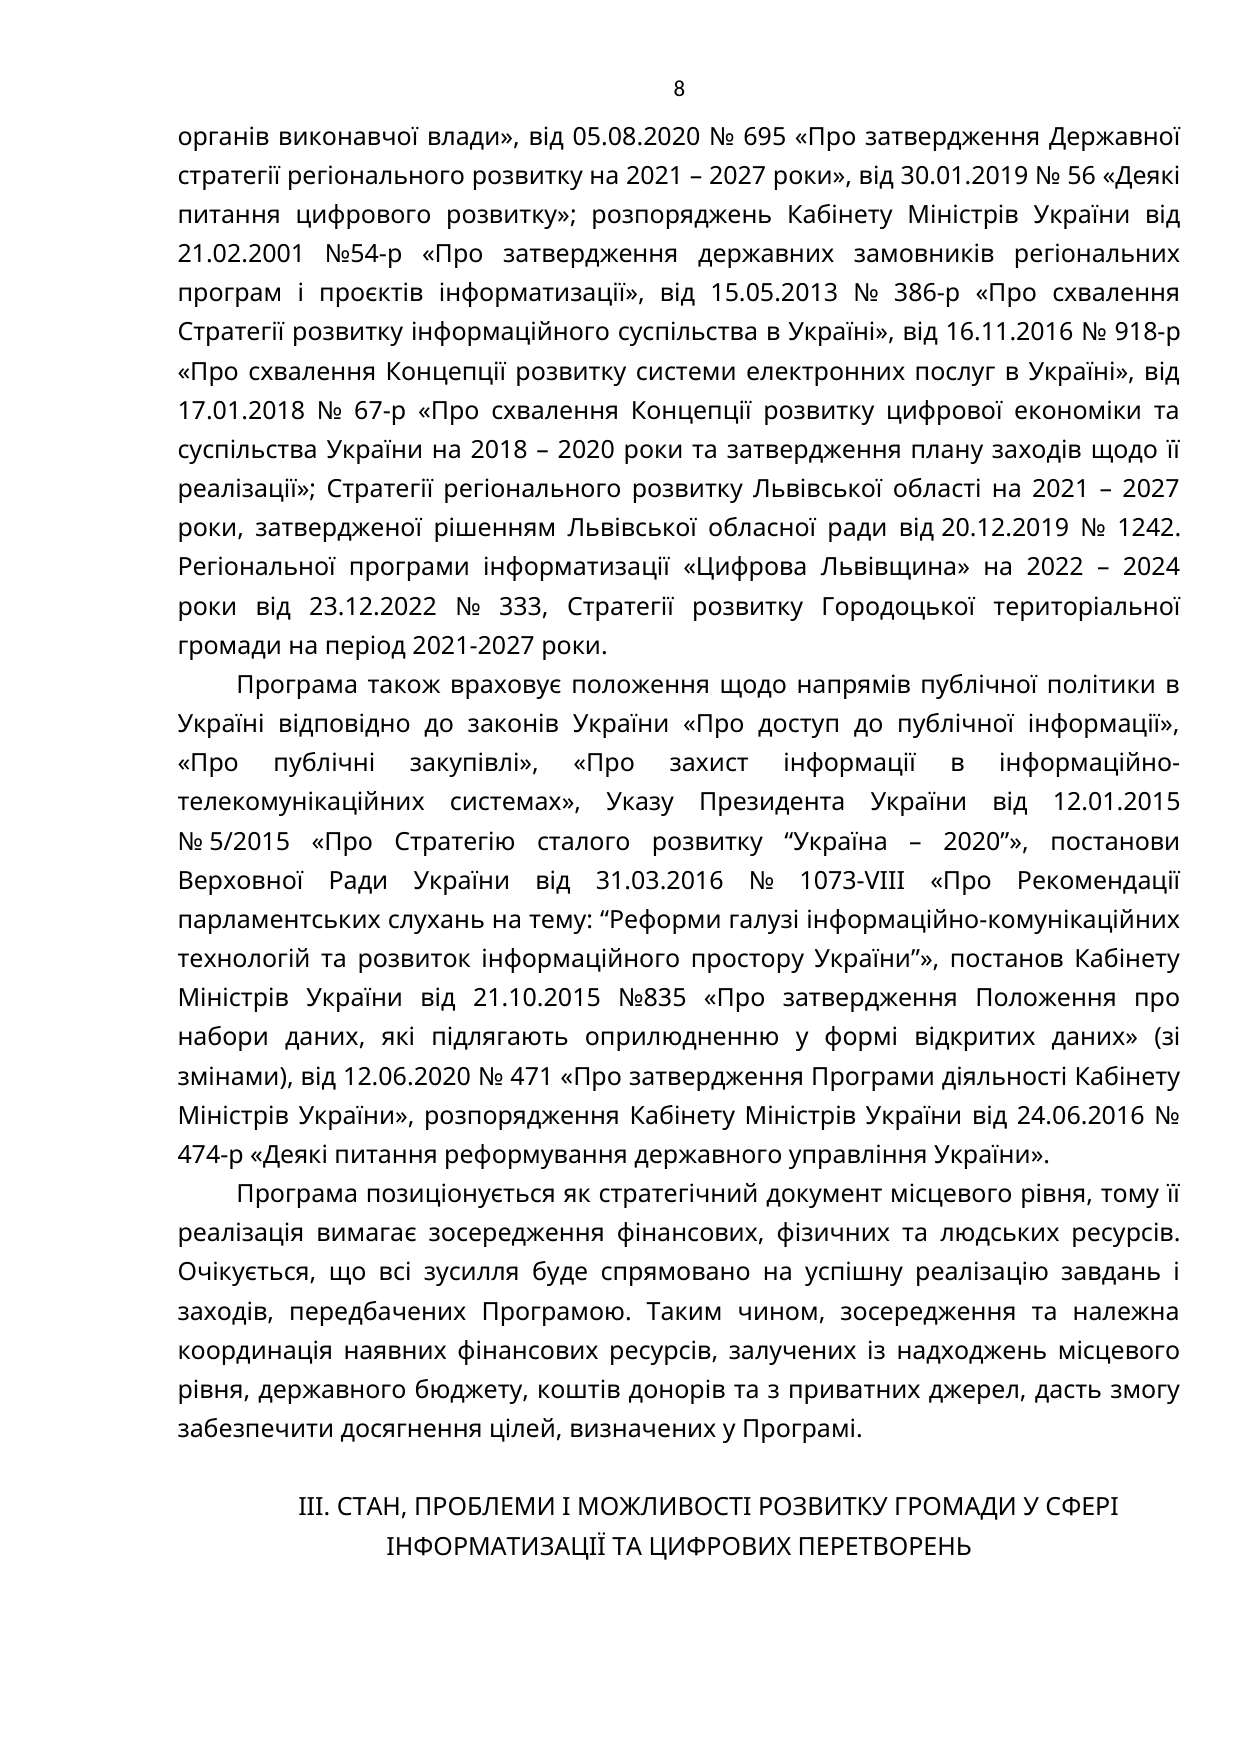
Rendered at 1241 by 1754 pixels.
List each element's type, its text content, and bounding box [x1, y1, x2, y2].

text Програма також враховує положення щодо напрямів публічної політики в Україні відповідно до законів України «Про доступ до публічної інформації», «Про публічні закупівлі», «Про захист інформації в інформаційно-телекомунікаційних системах», Указу Президента України від 12.01.2015 № 5/2015 «Про Стратегію сталого розвитку “Україна – 2020”», постанови Верховної Ради України від 31.03.2016 № 1073-VIII «Про Рекомендації парламентських слухань на тему: “Реформи галузі інформаційно-комунікаційних технологій та розвиток інформаційного простору України”», постанов Кабінету Міністрів України від 21.10.2015 №835 «Про затвердження Положення про набори даних, які підлягають оприлюдненню у формі відкритих даних» (зі змінами), від 12.06.2020 № 471 «Про затвердження Програми діяльності Кабінету Міністрів України», розпорядження Кабінету Міністрів України від 24.06.2016 № 474-р «Деякі питання реформування державного управління України». [177, 666, 1181, 1171]
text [177, 118, 1181, 661]
text Програма позиціонується як стратегічний документ місцевого рівня, тому її реалізація вимагає зосередження фінансових, фізичних та людських ресурсів. Очікується, що всі зусилля буде спрямовано на успішну реалізацію завдань і заходів, передбачених Програмою. Таким чином, зосередження та належна координація наявних фінансових ресурсів, залучених із надходжень місцевого рівня, державного бюджету, коштів донорів та з приватних джерел, дасть змогу забезпечити досягнення цілей, визначених у Програмі. [177, 1176, 1181, 1445]
text ІІІ. СТАН, ПРОБЛЕМИ І МОЖЛИВОСТІ РОЗВИТКУ ГРОМАДИ У СФЕРІ ІНФОРМАТИЗАЦІЇ ТА ЦИФРОВИХ ПЕРЕТВОРЕНЬ [177, 1489, 1181, 1562]
